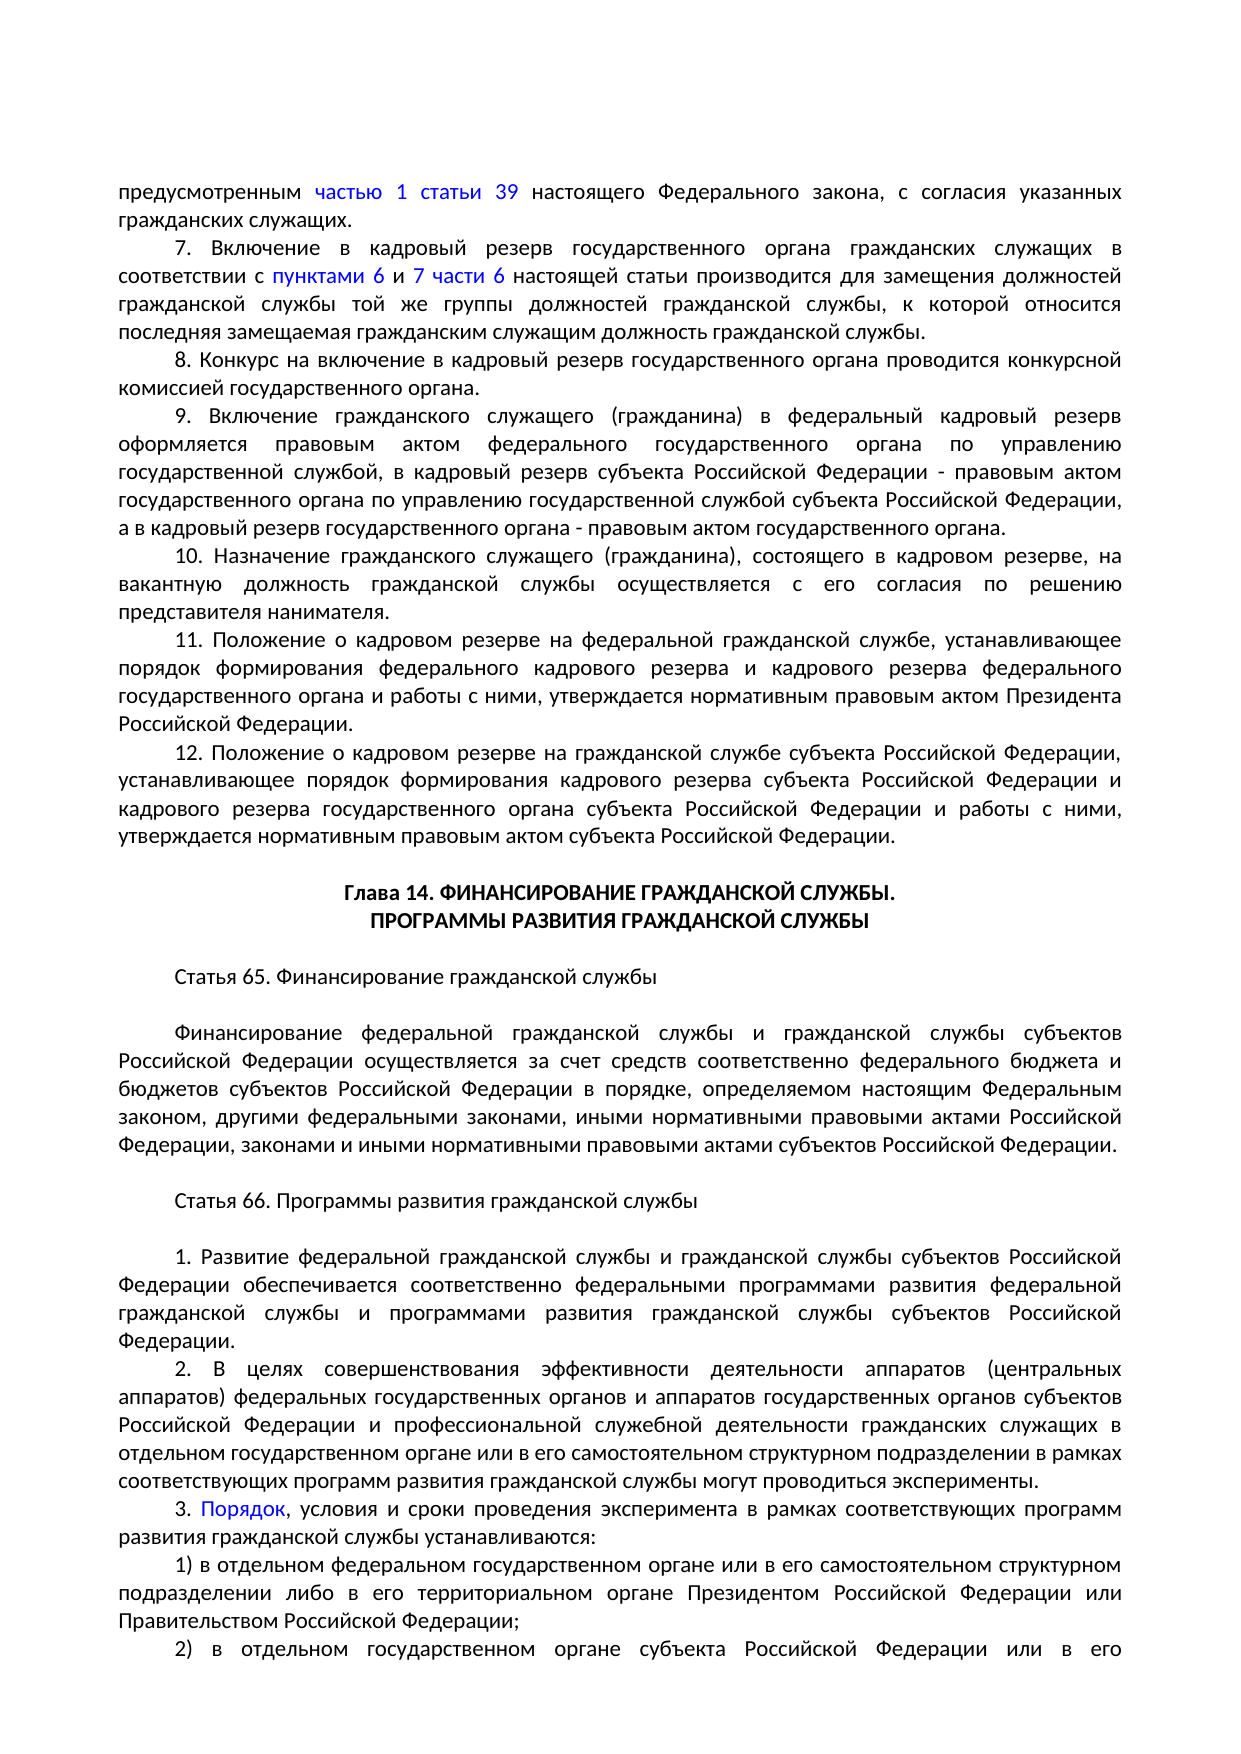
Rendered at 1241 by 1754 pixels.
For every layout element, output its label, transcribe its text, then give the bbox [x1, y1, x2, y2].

text 2. В целях совершенствования эффективности деятельности аппаратов (центральных аппаратов) федеральных государственных органов и аппаратов государственных органов субъектов Российской Федерации и профессиональной служебной деятельности гражданских служащих в отдельном государственном органе или в его самостоятельном структурном подразделении в рамках соответствующих программ развития гражданской службы могут проводиться эксперименты. [118, 1354, 1122, 1494]
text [118, 177, 1122, 233]
text Финансирование федеральной гражданской службы и гражданской службы субъектов Российской Федерации осуществляется за счет средств соответственно федерального бюджета и бюджетов субъектов Российской Федерации в порядке, определяемом настоящим Федеральным законом, другими федеральными законами, иными нормативными правовыми актами Российской Федерации, законами и иными нормативными правовыми актами субъектов Российской Федерации. [118, 1018, 1122, 1158]
text 10. Назначение гражданского служащего (гражданина), состоящего в кадровом резерве, на вакантную должность гражданской службы осуществляется с его согласия по решению представителя нанимателя. [118, 541, 1122, 626]
text 9. Включение гражданского служащего (гражданина) в федеральный кадровый резерв оформляется правовым актом федерального государственного органа по управлению государственной службой, в кадровый резерв субъекта Российской Федерации - правовым актом государственного органа по управлению государственной службой субъекта Российской Федерации, а в кадровый резерв государственного органа - правовым актом государственного органа. [118, 401, 1122, 541]
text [118, 1634, 1122, 1662]
title ПРОГРАММЫ РАЗВИТИЯ ГРАЖДАНСКОЙ СЛУЖБЫ [118, 906, 1122, 934]
text 7. Включение в кадровый резерв государственного органа гражданских служащих в соответствии с пунктами 6 и 7 части 6 настоящей статьи производится для замещения должностей гражданской службы той же группы должностей гражданской службы, к которой относится последняя замещаемая гражданским служащим должность гражданской службы. [118, 233, 1122, 345]
text 1. Развитие федеральной гражданской службы и гражданской службы субъектов Российской Федерации обеспечивается соответственно федеральными программами развития федеральной гражданской службы и программами развития гражданской службы субъектов Российской Федерации. [118, 1242, 1122, 1354]
text Статья 66. Программы развития гражданской службы [118, 1186, 1122, 1214]
text 11. Положение о кадровом резерве на федеральной гражданской службе, устанавливающее порядок формирования федерального кадрового резерва и кадрового резерва федерального государственного органа и работы с ними, утверждается нормативным правовым актом Президента Российской Федерации. [118, 626, 1122, 738]
text 8. Конкурс на включение в кадровый резерв государственного органа проводится конкурсной комиссией государственного органа. [118, 345, 1122, 401]
text Статья 65. Финансирование гражданской службы [118, 962, 1122, 990]
text 12. Положение о кадровом резерве на гражданской службе субъекта Российской Федерации, устанавливающее порядок формирования кадрового резерва субъекта Российской Федерации и кадрового резерва государственного органа субъекта Российской Федерации и работы с ними, утверждается нормативным правовым актом субъекта Российской Федерации. [118, 738, 1122, 850]
text 3. Порядок, условия и сроки проведения эксперимента в рамках соответствующих программ развития гражданской службы устанавливаются: [118, 1494, 1122, 1550]
text 1) в отдельном федеральном государственном органе или в его самостоятельном структурном подразделении либо в его территориальном органе Президентом Российской Федерации или Правительством Российской Федерации; [118, 1550, 1122, 1634]
title Глава 14. ФИНАНСИРОВАНИЕ ГРАЖДАНСКОЙ СЛУЖБЫ. [118, 878, 1122, 906]
